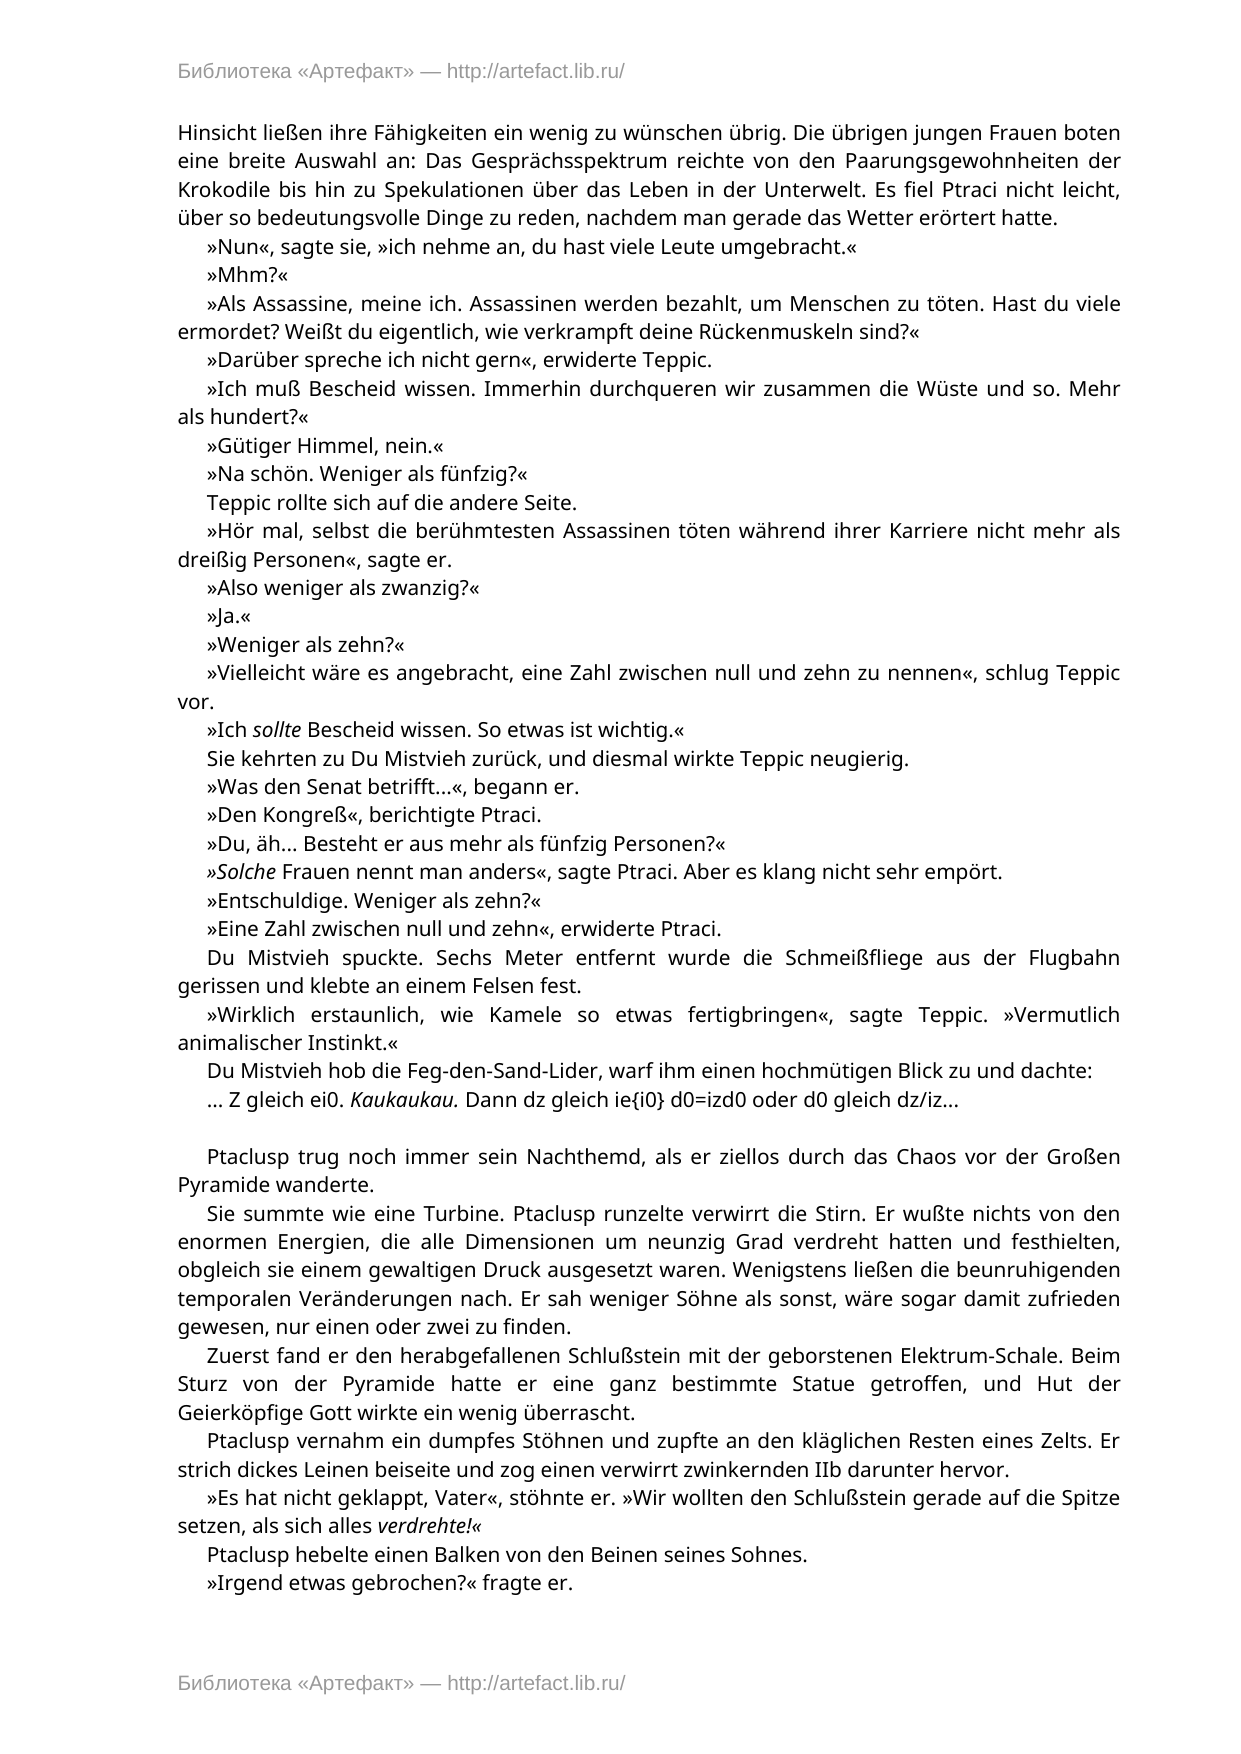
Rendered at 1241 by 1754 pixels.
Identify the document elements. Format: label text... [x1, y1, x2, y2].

text »Was den Senat betrifft...«, begann er. [177, 772, 1122, 801]
text »Wirklich erstaunlich, wie Kamele so etwas fertigbringen«, sagte Teppic. »Vermutlich animalischer Instinkt.« [177, 1000, 1122, 1057]
text »Weniger als zehn?« [177, 630, 1122, 658]
text Ptaclusp hebelte einen Balken von den Beinen seines Sohnes. [177, 1540, 1122, 1568]
text »Ich sollte Bescheid wissen. So etwas ist wichtig.« [177, 715, 1122, 744]
text Teppic rollte sich auf die andere Seite. [177, 488, 1122, 516]
text »Als Assassine, meine ich. Assassinen werden bezahlt, um Menschen zu töten. Hast du viele ermordet? Weißt du eigentlich, wie verkrampft deine Rückenmuskeln sind?« [177, 289, 1122, 346]
text »Du, äh... Besteht er aus mehr als fünfzig Personen?« [177, 829, 1122, 857]
text »Also weniger als zwanzig?« [177, 573, 1122, 602]
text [177, 118, 1122, 232]
text »Entschuldige. Weniger als zehn?« [177, 886, 1122, 914]
text »Eine Zahl zwischen null und zehn«, erwiderte Ptraci. [177, 914, 1122, 943]
text Zuerst fand er den herabgefallenen Schlußstein mit der geborstenen Elektrum-Schale. Beim Sturz von der Pyramide hatte er eine ganz bestimmte Statue getroffen, und Hut der Geierköpfige Gott wirkte ein wenig überrascht. [177, 1341, 1122, 1426]
text »Hör mal, selbst die berühmtesten Assassinen töten während ihrer Karriere nicht mehr als dreißig Personen«, sagte er. [177, 516, 1122, 573]
text »Vielleicht wäre es angebracht, eine Zahl zwischen null und zehn zu nennen«, schlug Teppic vor. [177, 658, 1122, 715]
text »Es hat nicht geklappt, Vater«, stöhnte er. »Wir wollten den Schlußstein gerade auf die Spitze setzen, als sich alles verdrehte!« [177, 1483, 1122, 1540]
text »Darüber spreche ich nicht gern«, erwiderte Teppic. [177, 346, 1122, 374]
text »Mhm?« [177, 260, 1122, 289]
text Sie kehrten zu Du Mistvieh zurück, und diesmal wirkte Teppic neugierig. [177, 744, 1122, 772]
text Ptaclusp trug noch immer sein Nachthemd, als er ziellos durch das Chaos vor der Großen Pyramide wanderte. [177, 1142, 1122, 1199]
text »Irgend etwas gebrochen?« fragte er. [177, 1568, 1122, 1597]
text »Ich muß Bescheid wissen. Immerhin durchqueren wir zusammen die Wüste und so. Mehr als hundert?« [177, 374, 1122, 431]
text »Nun«, sagte sie, »ich nehme an, du hast viele Leute umgebracht.« [177, 232, 1122, 260]
text »Na schön. Weniger als fünfzig?« [177, 459, 1122, 488]
text »Gütiger Himmel, nein.« [177, 431, 1122, 459]
text Ptaclusp vernahm ein dumpfes Stöhnen und zupfte an den kläglichen Resten eines Zelts. Er strich dickes Leinen beiseite und zog einen verwirrt zwinkernden IIb darunter hervor. [177, 1426, 1122, 1483]
text Du Mistvieh spuckte. Sechs Meter entfernt wurde die Schmeißfliege aus der Flugbahn gerissen und klebte an einem Felsen fest. [177, 943, 1122, 1000]
text ... Z gleich ei0. Kaukaukau. Dann dz gleich ie{i0} d0=izd0 oder d0 gleich dz/iz... [177, 1085, 1122, 1113]
text »Den Kongreß«, berichtigte Ptraci. [177, 801, 1122, 829]
text Sie summte wie eine Turbine. Ptaclusp runzelte verwirrt die Stirn. Er wußte nichts von den enormen Energien, die alle Dimensionen um neunzig Grad verdreht hatten und festhielten, obgleich sie einem gewaltigen Druck ausgesetzt waren. Wenigstens ließen die beunruhigenden temporalen Veränderungen nach. Er sah weniger Söhne als sonst, wäre sogar damit zufrieden gewesen, nur einen oder zwei zu finden. [177, 1199, 1122, 1341]
text »Ja.« [177, 602, 1122, 630]
text »Solche Frauen nennt man anders«, sagte Ptraci. Aber es klang nicht sehr empört. [177, 857, 1122, 886]
text Du Mistvieh hob die Feg-den-Sand-Lider, warf ihm einen hochmütigen Blick zu und dachte: [177, 1057, 1122, 1085]
